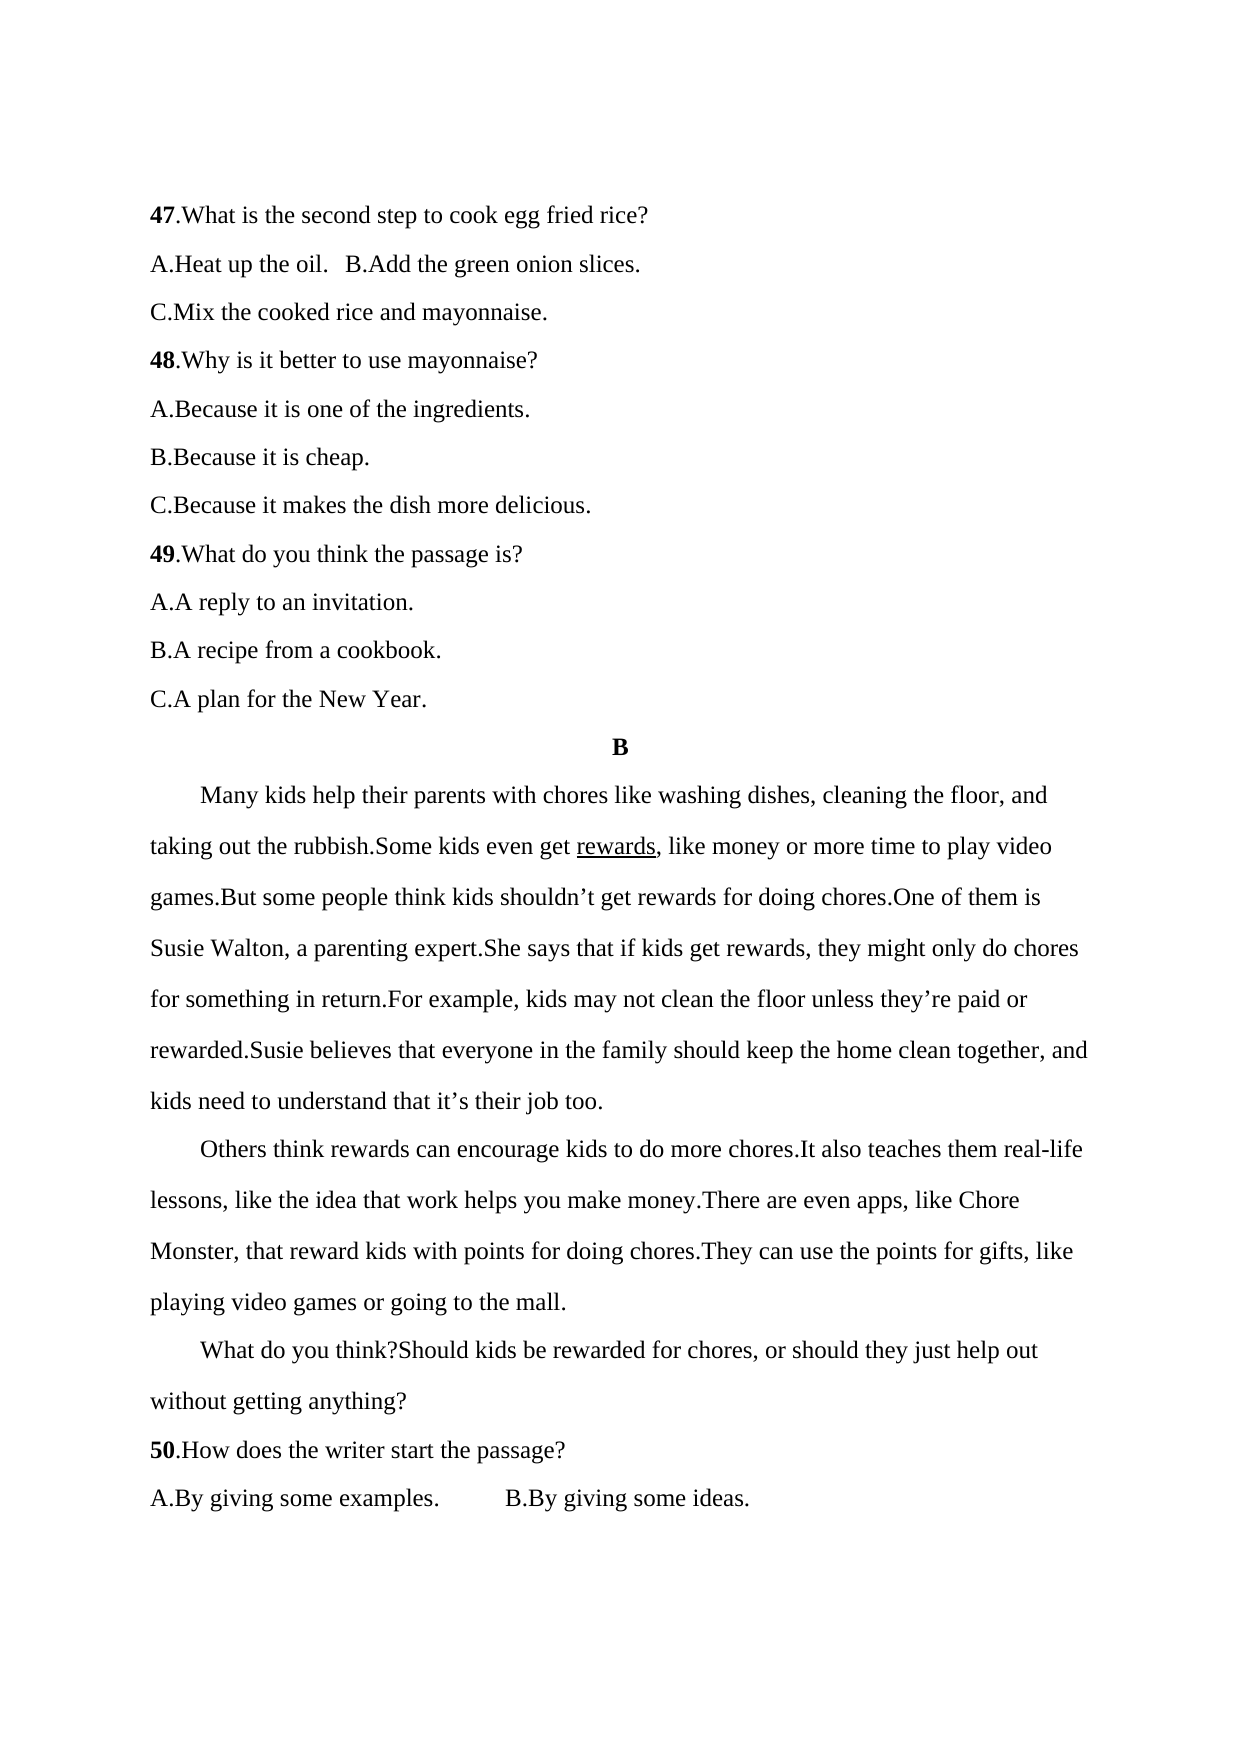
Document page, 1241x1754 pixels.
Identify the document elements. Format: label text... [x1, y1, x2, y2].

text B.A recipe from a cookbook. [150, 633, 1090, 667]
text 50.How does the writer start the passage? [150, 1432, 1090, 1466]
text A.By giving some examples. B.By giving some ideas. [150, 1481, 1090, 1514]
text What do you think?Should kids be rewarded for chores, or should they just help out without getting anything? [150, 1333, 1090, 1418]
text 49.What do you think the passage is? [150, 536, 1090, 570]
text C.Mix the cooked rice and mayonnaise. [150, 294, 1090, 328]
text B [150, 729, 1090, 763]
text A.Heat up the oil. B.Add the green onion slices. [150, 246, 1090, 280]
text C.A plan for the New Year. [150, 681, 1090, 715]
text A.A reply to an invitation. [150, 584, 1090, 618]
text 48.Why is it better to use mayonnaise? [150, 343, 1090, 377]
text B.Because it is cheap. [150, 439, 1090, 473]
text 47.What is the second step to cook egg fried rice? [150, 198, 1090, 232]
text Others think rewards can encourage kids to do more chores.It also teaches them real-life lessons, like the idea that work helps you make money.There are even apps, like Chore Monster, that reward kids with points for doing chores.They can use the points for gifts, like playing video games or going to the mall. [150, 1132, 1090, 1318]
text A.Because it is one of the ingredients. [150, 391, 1090, 425]
text Many kids help their parents with chores like washing dishes, cleaning the floor, and taking out the rubbish.Some kids even get rewards, like money or more time to play video games.But some people think kids shouldn’t get rewards for doing chores.One of them is Susie Walton, a parenting expert.She says that if kids get rewards, they might only do chores for something in return.For example, kids may not clean the floor unless they’re paid or rewarded.Susie believes that everyone in the family should keep the home clean together, and kids need to understand that it’s their job too. [150, 778, 1090, 1117]
text C.Because it makes the dish more delicious. [150, 488, 1090, 522]
